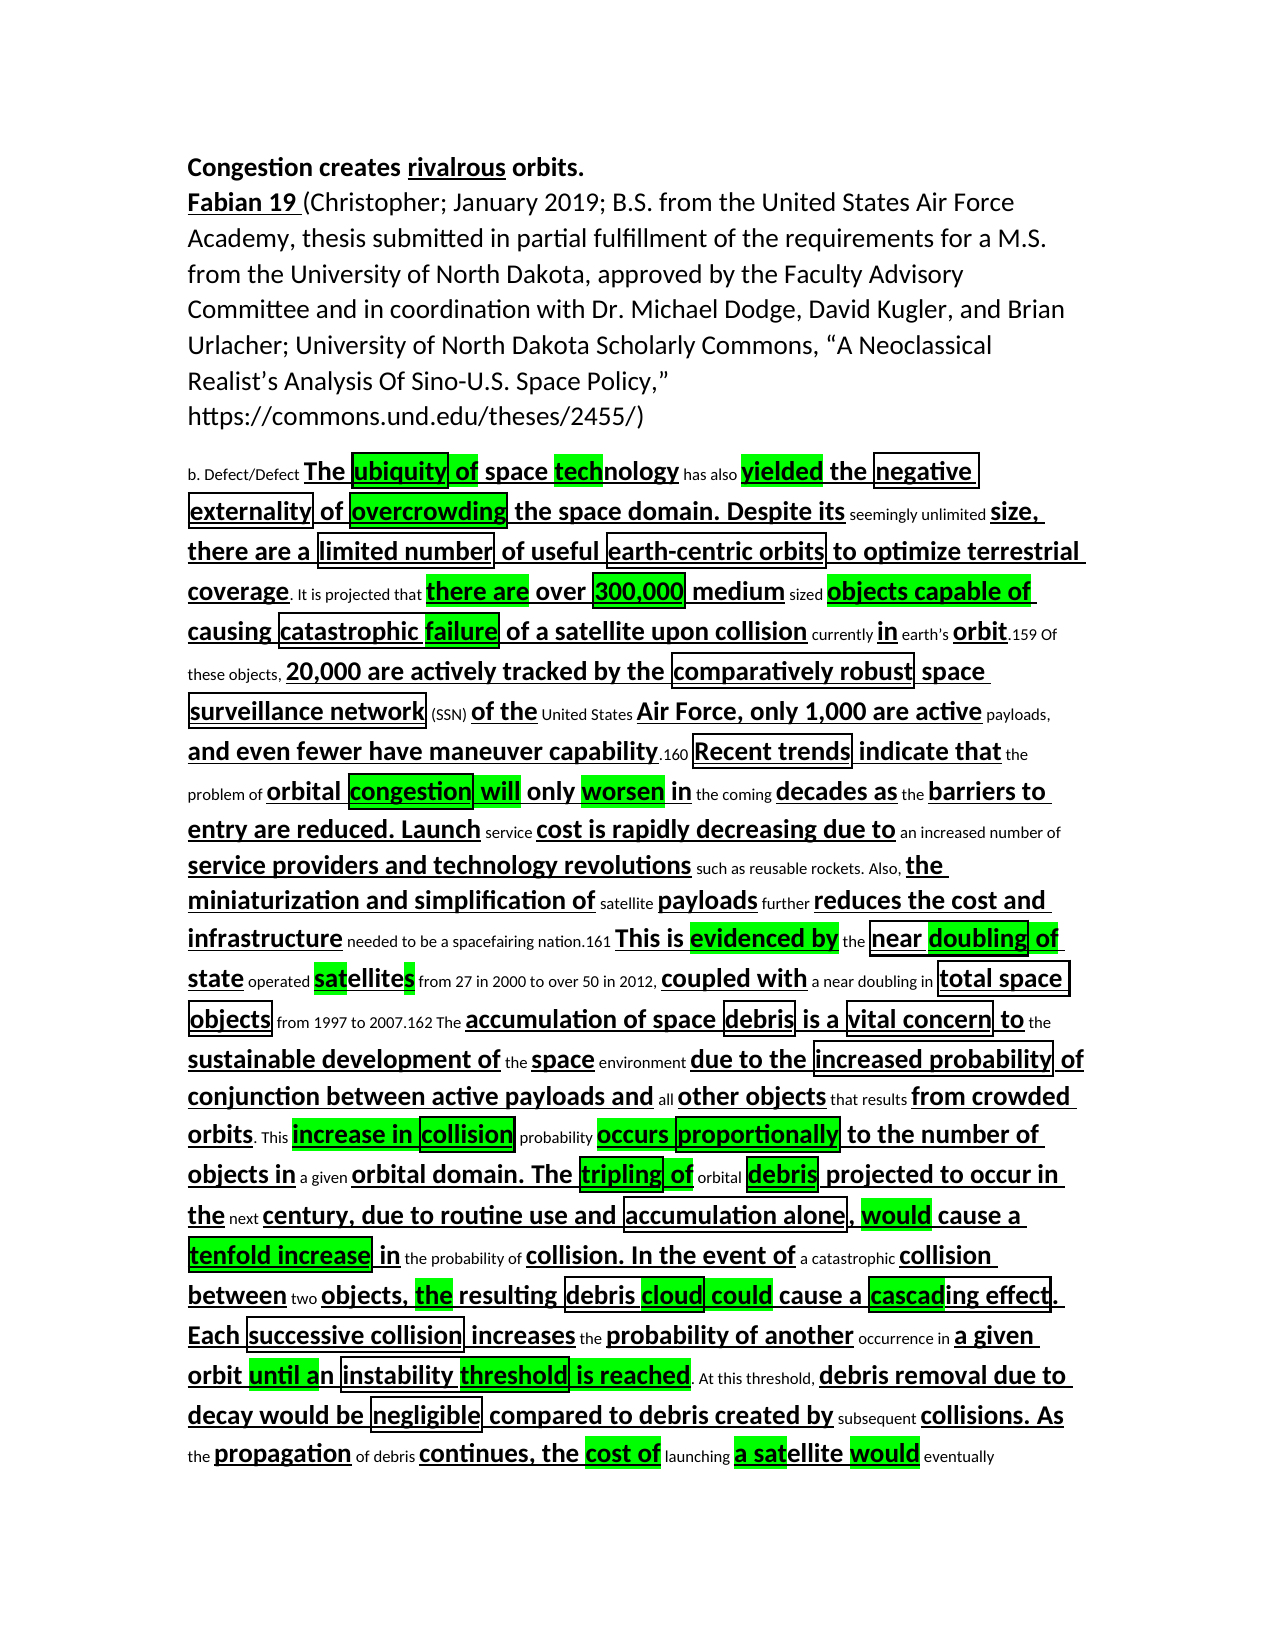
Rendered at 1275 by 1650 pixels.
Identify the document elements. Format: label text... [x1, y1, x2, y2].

text Fabian 19 (Christopher; January 2019; B.S. from the United States Air Force Academy, thesis submitted in partial fulfillment of the requirements for a M.S. from the University of North Dakota, approved by the Faculty Advisory Committee and in coordination with Dr. Michael Dodge, David Kugler, and Brian Urlacher; University of North Dakota Scholarly Commons, “A Neoclassical Realist’s Analysis Of Sino-U.S. Space Policy,” https://commons.und.edu/theses/2455/) [187, 186, 1087, 432]
subtitle Congestion creates rivalrous orbits. [187, 150, 1087, 183]
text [187, 452, 1087, 1469]
